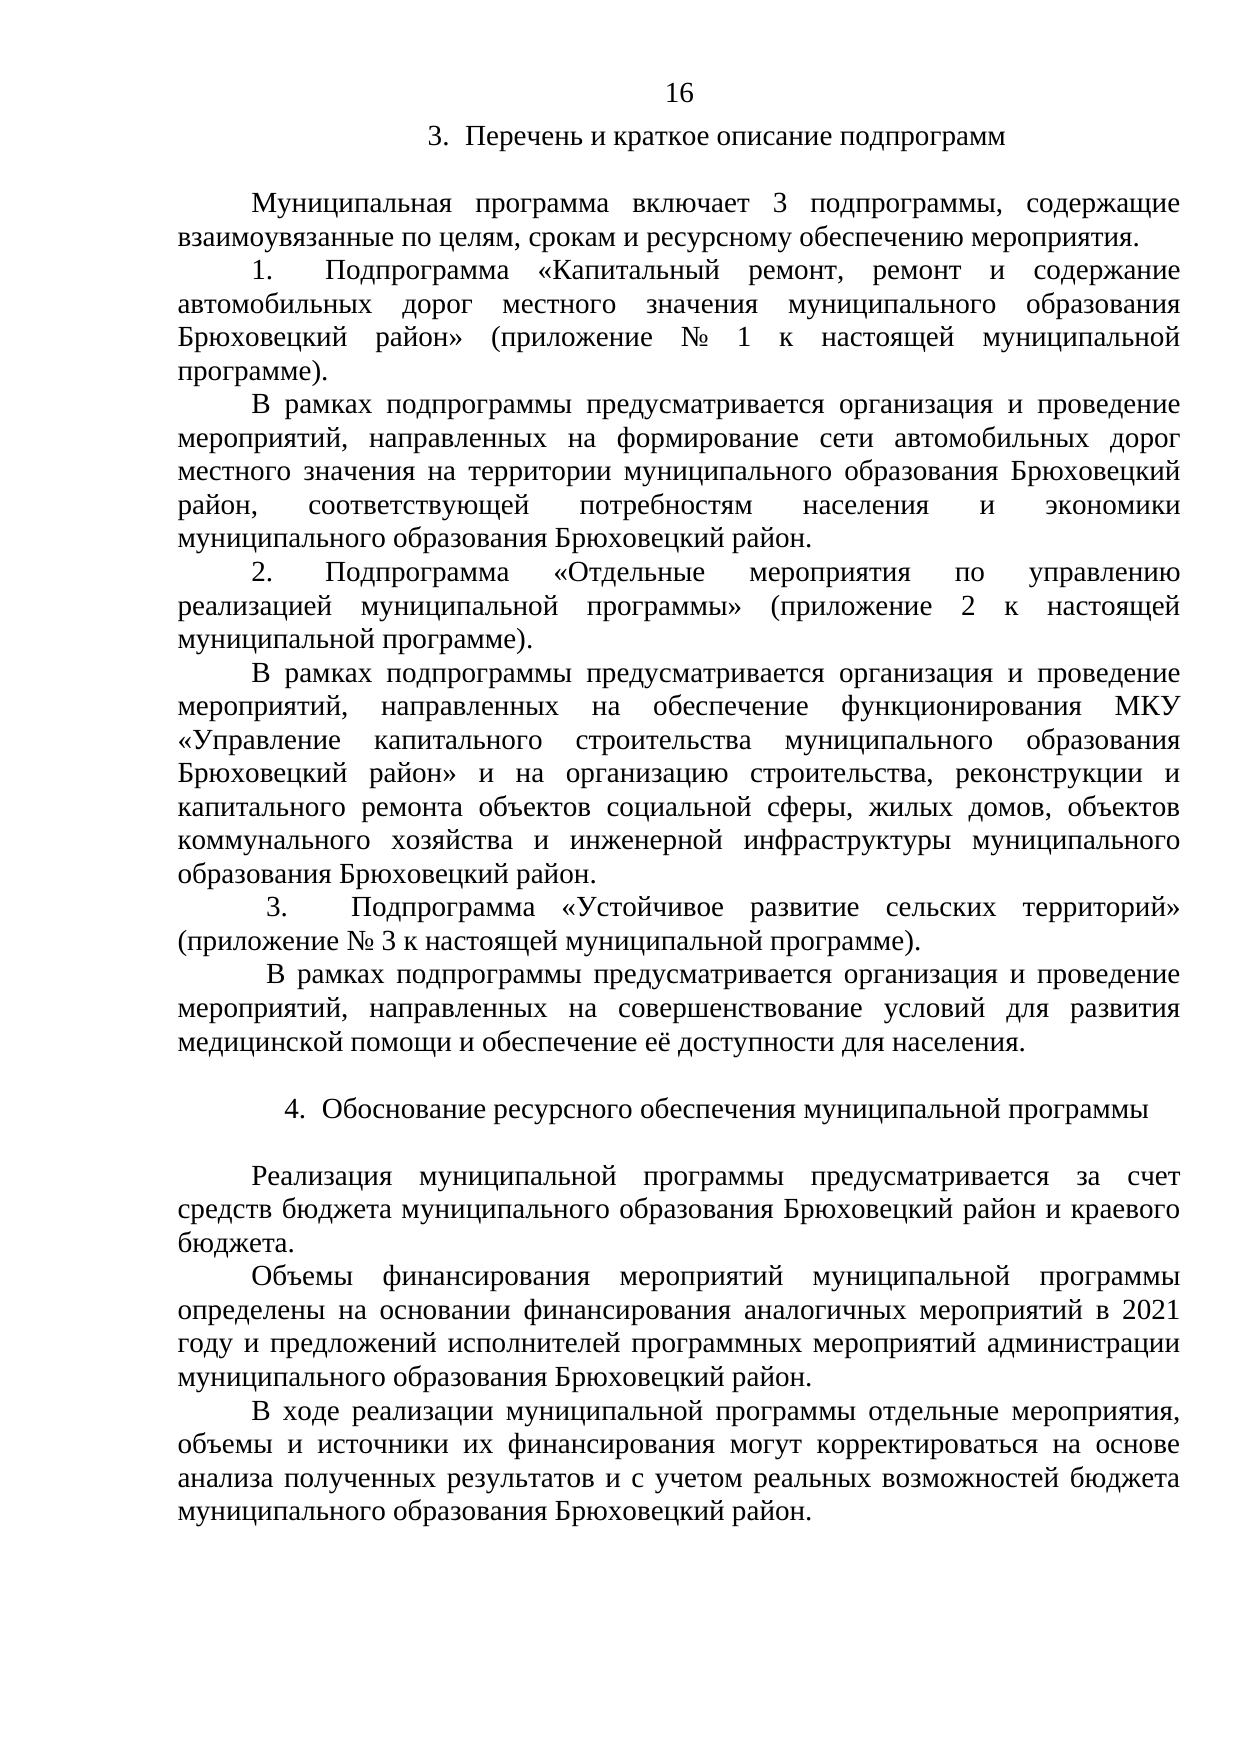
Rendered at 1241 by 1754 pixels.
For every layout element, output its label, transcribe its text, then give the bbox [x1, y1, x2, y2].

list Подпрограмма «Отдельные мероприятия по управлению реализацией муниципальной программы» (приложение 2 к настоящей муниципальной программе). [177, 554, 1181, 655]
list Реализация муниципальной программы предусматривается за счет средств бюджета муниципального образования Брюховецкий район и краевого бюджета. [177, 1158, 1181, 1258]
list Подпрограмма «Капитальный ремонт, ремонт и содержание автомобильных дорог местного значения муниципального образования Брюховецкий район» (приложение № 1 к настоящей муниципальной программе). [177, 252, 1181, 386]
text В ходе реализации муниципальной программы отдельные мероприятия, объемы и источники их финансирования могут корректироваться на основе анализа полученных результатов и с учетом реальных возможностей бюджета муниципального образования Брюховецкий район. [177, 1393, 1181, 1527]
text В рамках подпрограммы предусматривается организация и проведение мероприятий, направленных на формирование сети автомобильных дорог местного значения на территории муниципального образования Брюховецкий район, соответствующей потребностям населения и экономики муниципального образования Брюховецкий район. [177, 386, 1181, 554]
list В рамках подпрограммы предусматривается организация и проведение мероприятий, направленных на совершенствование условий для развития медицинской помощи и обеспечение её доступности для населения. [177, 957, 1181, 1057]
list Подпрограмма «Устойчивое развитие сельских территорий» (приложение № 3 к настоящей муниципальной программе). [177, 889, 1181, 957]
list Перечень и краткое описание подпрограмм [252, 118, 1181, 152]
list Обоснование ресурсного обеспечения муниципальной программы [252, 1091, 1181, 1124]
list Муниципальная программа включает 3 подпрограммы, содержащие взаимоувязанные по целям, срокам и ресурсному обеспечению мероприятия. [177, 185, 1181, 252]
text Объемы финансирования мероприятий муниципальной программы определены на основании финансирования аналогичных мероприятий в 2021 году и предложений исполнителей программных мероприятий администрации муниципального образования Брюховецкий район. [177, 1258, 1181, 1393]
list В рамках подпрограммы предусматривается организация и проведение мероприятий, направленных на обеспечение функционирования МКУ «Управление капитального строительства муниципального образования Брюховецкий район» и на организацию строительства, реконструкции и капитального ремонта объектов социальной сферы, жилых домов, объектов коммунального хозяйства и инженерной инфраструктуры муниципального образования Брюховецкий район. [177, 655, 1181, 889]
